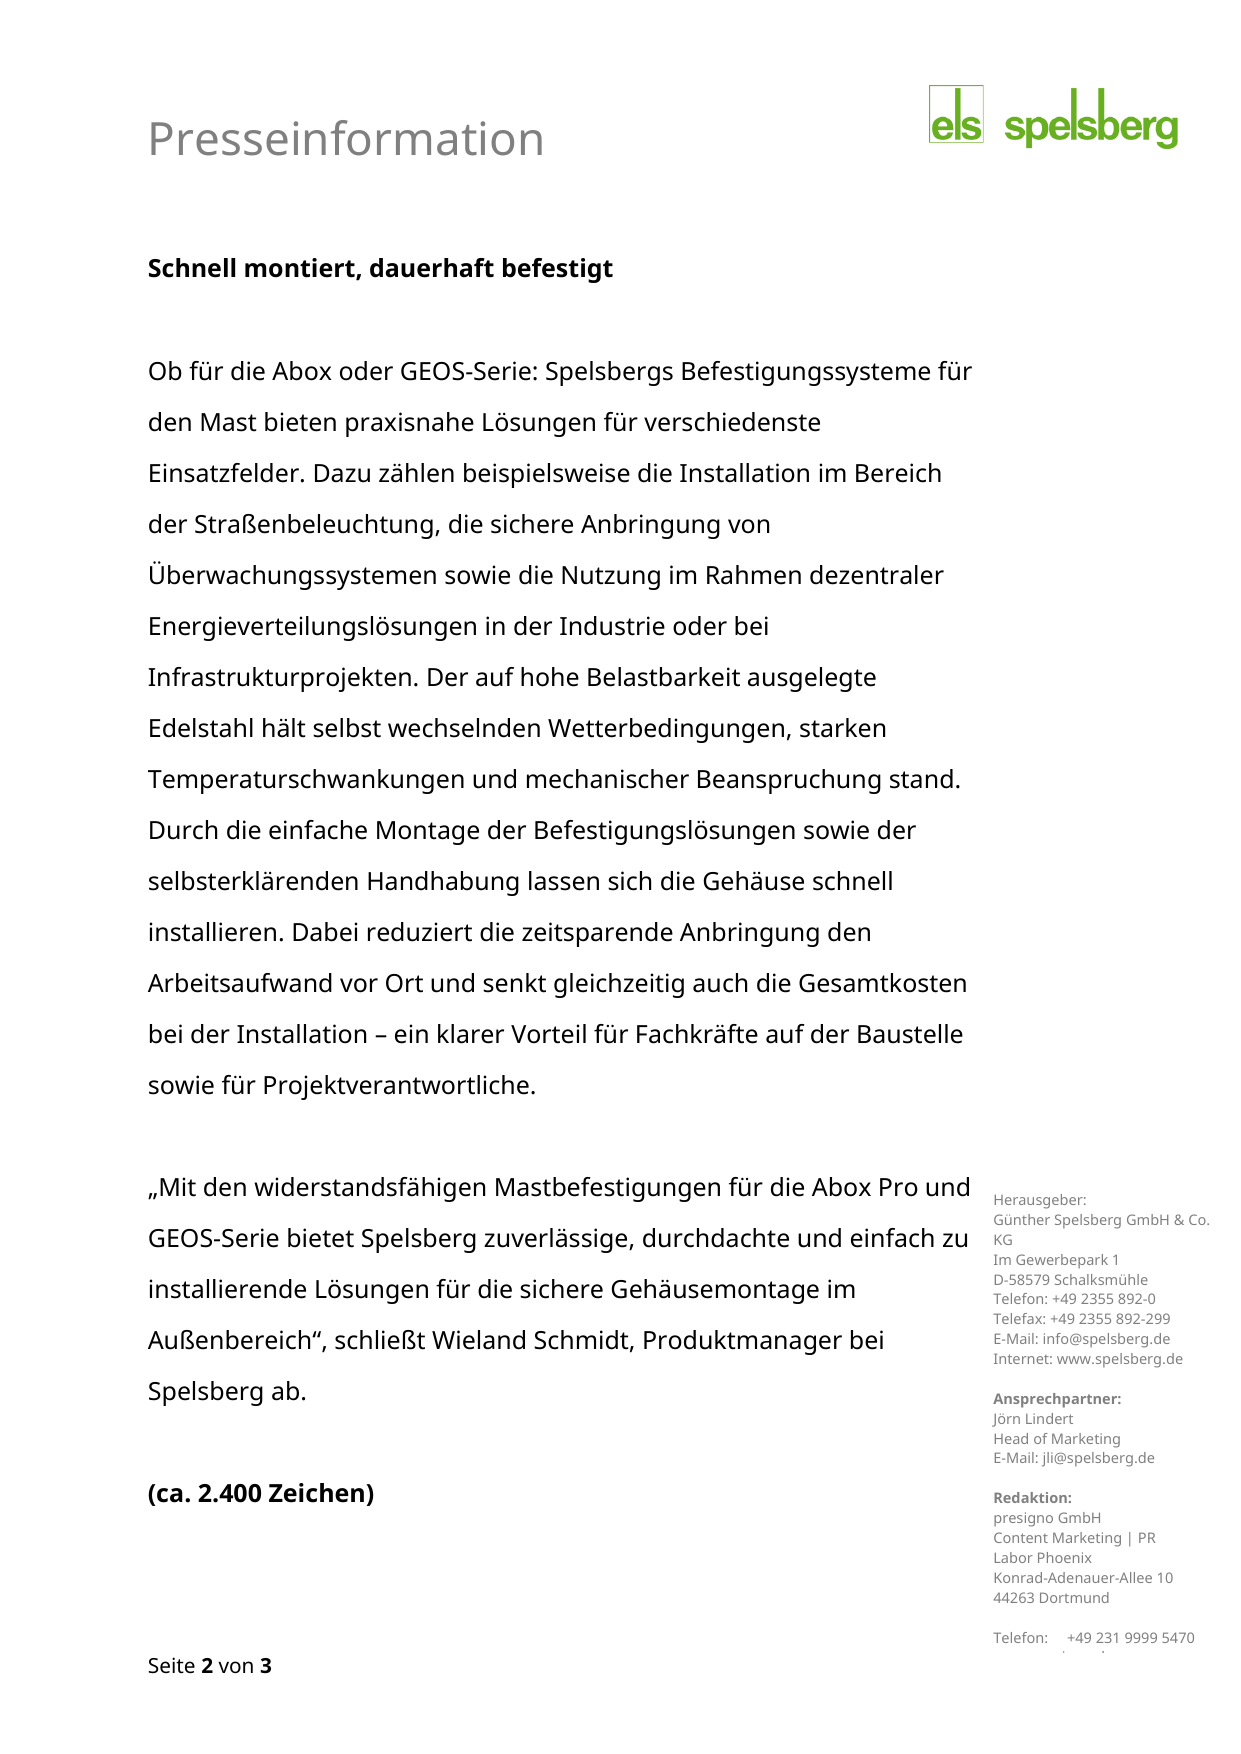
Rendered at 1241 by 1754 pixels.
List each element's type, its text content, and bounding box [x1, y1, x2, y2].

text Schnell montiert, dauerhaft befestigt [148, 251, 974, 285]
text „Mit den widerstandsfähigen Mastbefestigungen für die Abox Pro und GEOS-Serie bietet Spelsberg zuverlässige, durchdachte und einfach zu installierende Lösungen für die sichere Gehäusemontage im Außenbereich“, schließt Wieland Schmidt, Produktmanager bei Spelsberg ab. [148, 1170, 974, 1408]
text Ob für die Abox oder GEOS-Serie: Spelsbergs Befestigungssysteme für den Mast bieten praxisnahe Lösungen für verschiedenste Einsatzfelder. Dazu zählen beispielsweise die Installation im Bereich der Straßenbeleuchtung, die sichere Anbringung von Überwachungssystemen sowie die Nutzung im Rahmen dezentraler Energieverteilungslösungen in der Industrie oder bei Infrastrukturprojekten. Der auf hohe Belastbarkeit ausgelegte Edelstahl hält selbst wechselnden Wetterbedingungen, starken Temperaturschwankungen und mechanischer Beanspruchung stand. Durch die einfache Montage der Befestigungslösungen sowie der selbsterklärenden Handhabung lassen sich die Gehäuse schnell installieren. Dabei reduziert die zeitsparende Anbringung den Arbeitsaufwand vor Ort und senkt gleichzeitig auch die Gesamtkosten bei der Installation – ein klarer Vorteil für Fachkräfte auf der Baustelle sowie für Projektverantwortliche. [148, 353, 974, 1102]
text (ca. 2.400 Zeichen) [148, 1476, 974, 1510]
picture [929, 85, 1178, 149]
